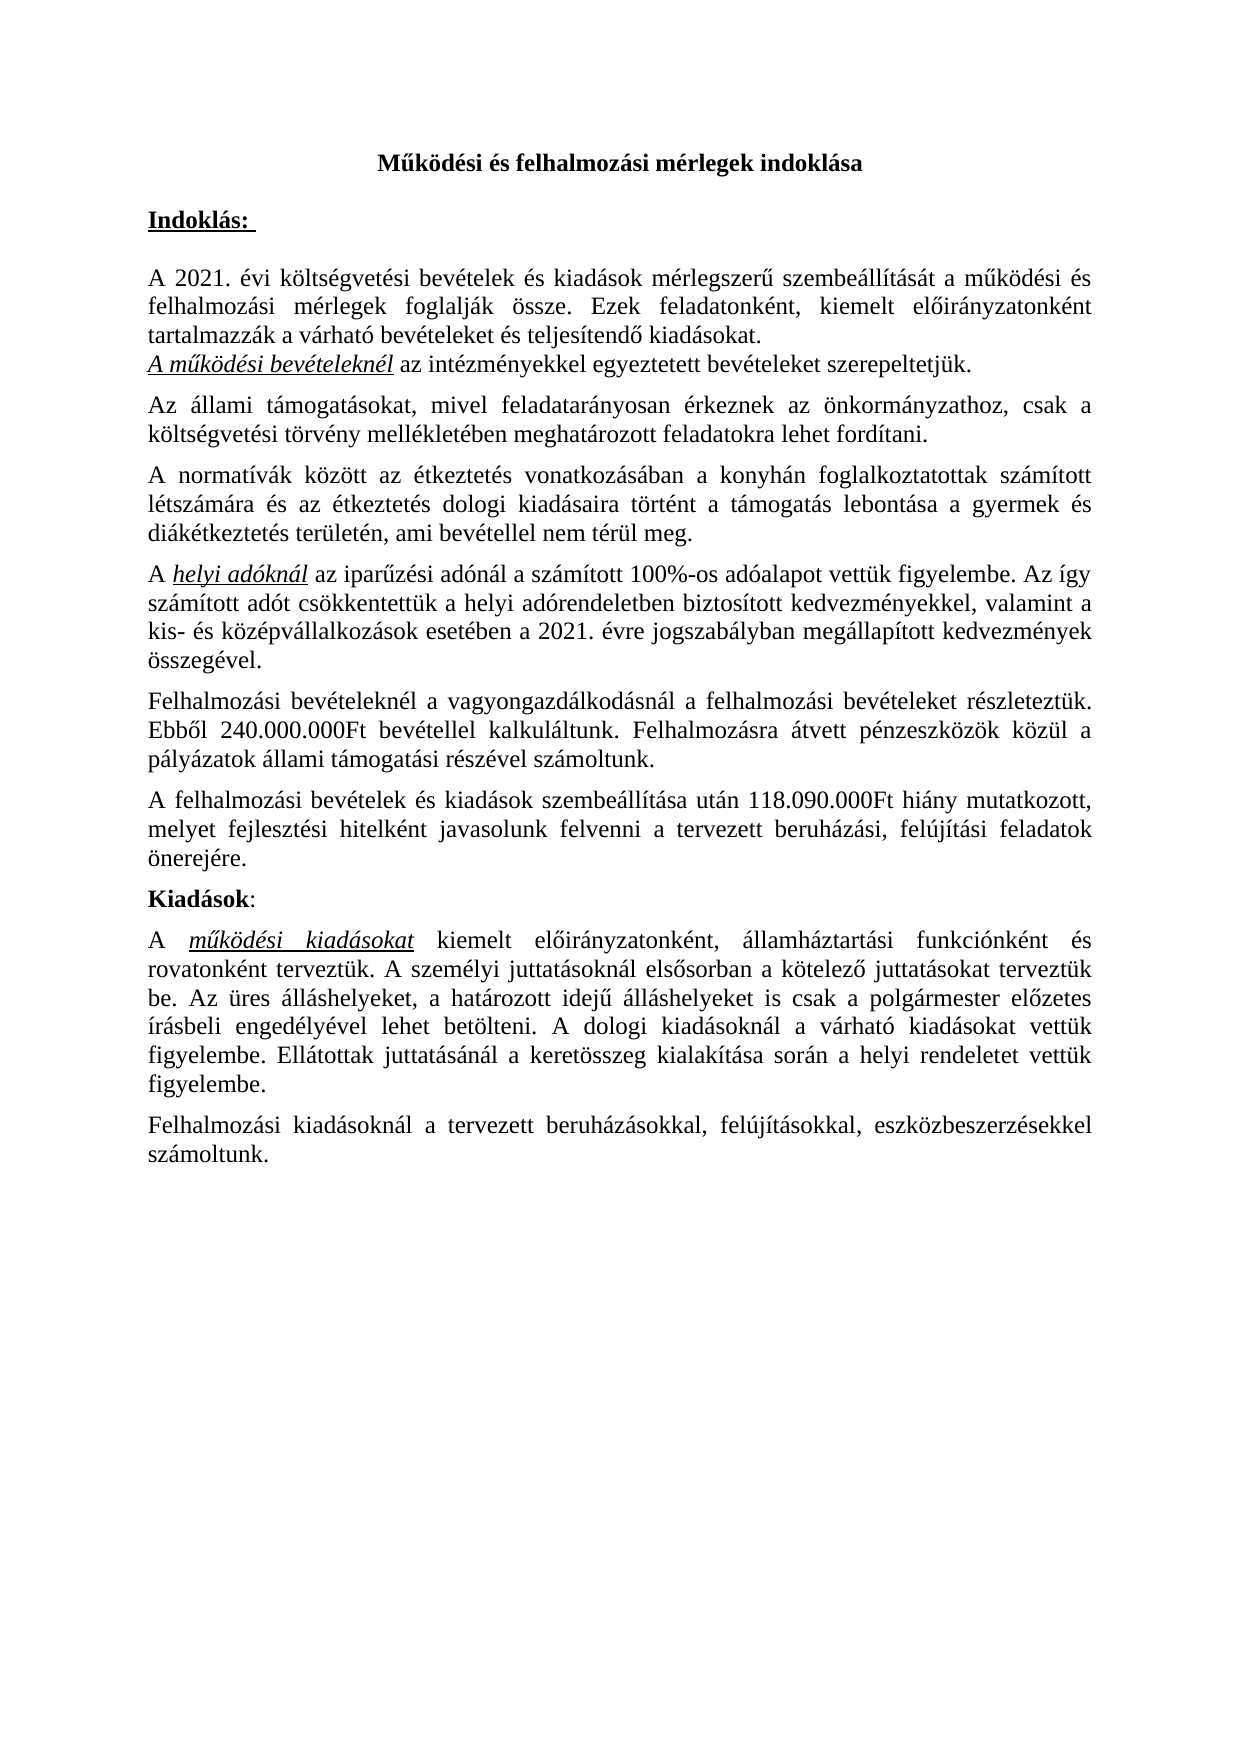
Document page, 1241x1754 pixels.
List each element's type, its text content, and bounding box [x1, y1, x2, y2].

text Indoklás: [148, 205, 1093, 234]
text A helyi adóknál az iparűzési adónál a számított 100%-os adóalapot vettük figyelembe. Az így számított adót csökkentettük a helyi adórendeletben biztosított kedvezményekkel, valamint a kis- és középvállalkozások esetében a 2021. évre jogszabályban megállapított kedvezmények összegével. [148, 559, 1093, 674]
text A működési bevételeknél az intézményekkel egyeztetett bevételeket szerepeltetjük. [148, 349, 1093, 378]
text A működési kiadásokat kiemelt előirányzatonként, államháztartási funkciónként és rovatonként terveztük. A személyi juttatásoknál elsősorban a kötelező juttatásokat terveztük be. Az üres álláshelyeket, a határozott idejű álláshelyeket is csak a polgármester előzetes írásbeli engedélyével lehet betölteni. A dologi kiadásoknál a várható kiadásokat vettük figyelembe. Ellátottak juttatásánál a keretösszeg kialakítása során a helyi rendeletet vettük figyelembe. [148, 925, 1093, 1098]
text Működési és felhalmozási mérlegek indoklása [148, 148, 1093, 176]
text Felhalmozási bevételeknél a vagyongazdálkodásnál a felhalmozási bevételeket részleteztük. Ebből 240.000.000Ft bevétellel kalkuláltunk. Felhalmozásra átvett pénzeszközök közül a pályázatok állami támogatási részével számoltunk. [148, 686, 1093, 773]
text A felhalmozási bevételek és kiadások szembeállítása után 118.090.000Ft hiány mutatkozott, melyet fejlesztési hitelként javasolunk felvenni a tervezett beruházási, felújítási feladatok önerejére. [148, 785, 1093, 871]
text A 2021. évi költségvetési bevételek és kiadások mérlegszerű szembeállítását a működési és felhalmozási mérlegek foglalják össze. Ezek feladatonként, kiemelt előirányzatonként tartalmazzák a várható bevételeket és teljesítendő kiadásokat. [148, 263, 1093, 349]
text A normatívák között az étkeztetés vonatkozásában a konyhán foglalkoztatottak számított létszámára és az étkeztetés dologi kiadásaira történt a támogatás lebontása a gyermek és diákétkeztetés területén, ami bevétellel nem térül meg. [148, 460, 1093, 546]
text Felhalmozási kiadásoknál a tervezett beruházásokkal, felújításokkal, eszközbeszerzésekkel számoltunk. [148, 1110, 1093, 1168]
text Kiadások: [148, 884, 1093, 913]
text Az állami támogatásokat, mivel feladatarányosan érkeznek az önkormányzathoz, csak a költségvetési törvény mellékletében meghatározott feladatokra lehet fordítani. [148, 390, 1093, 448]
